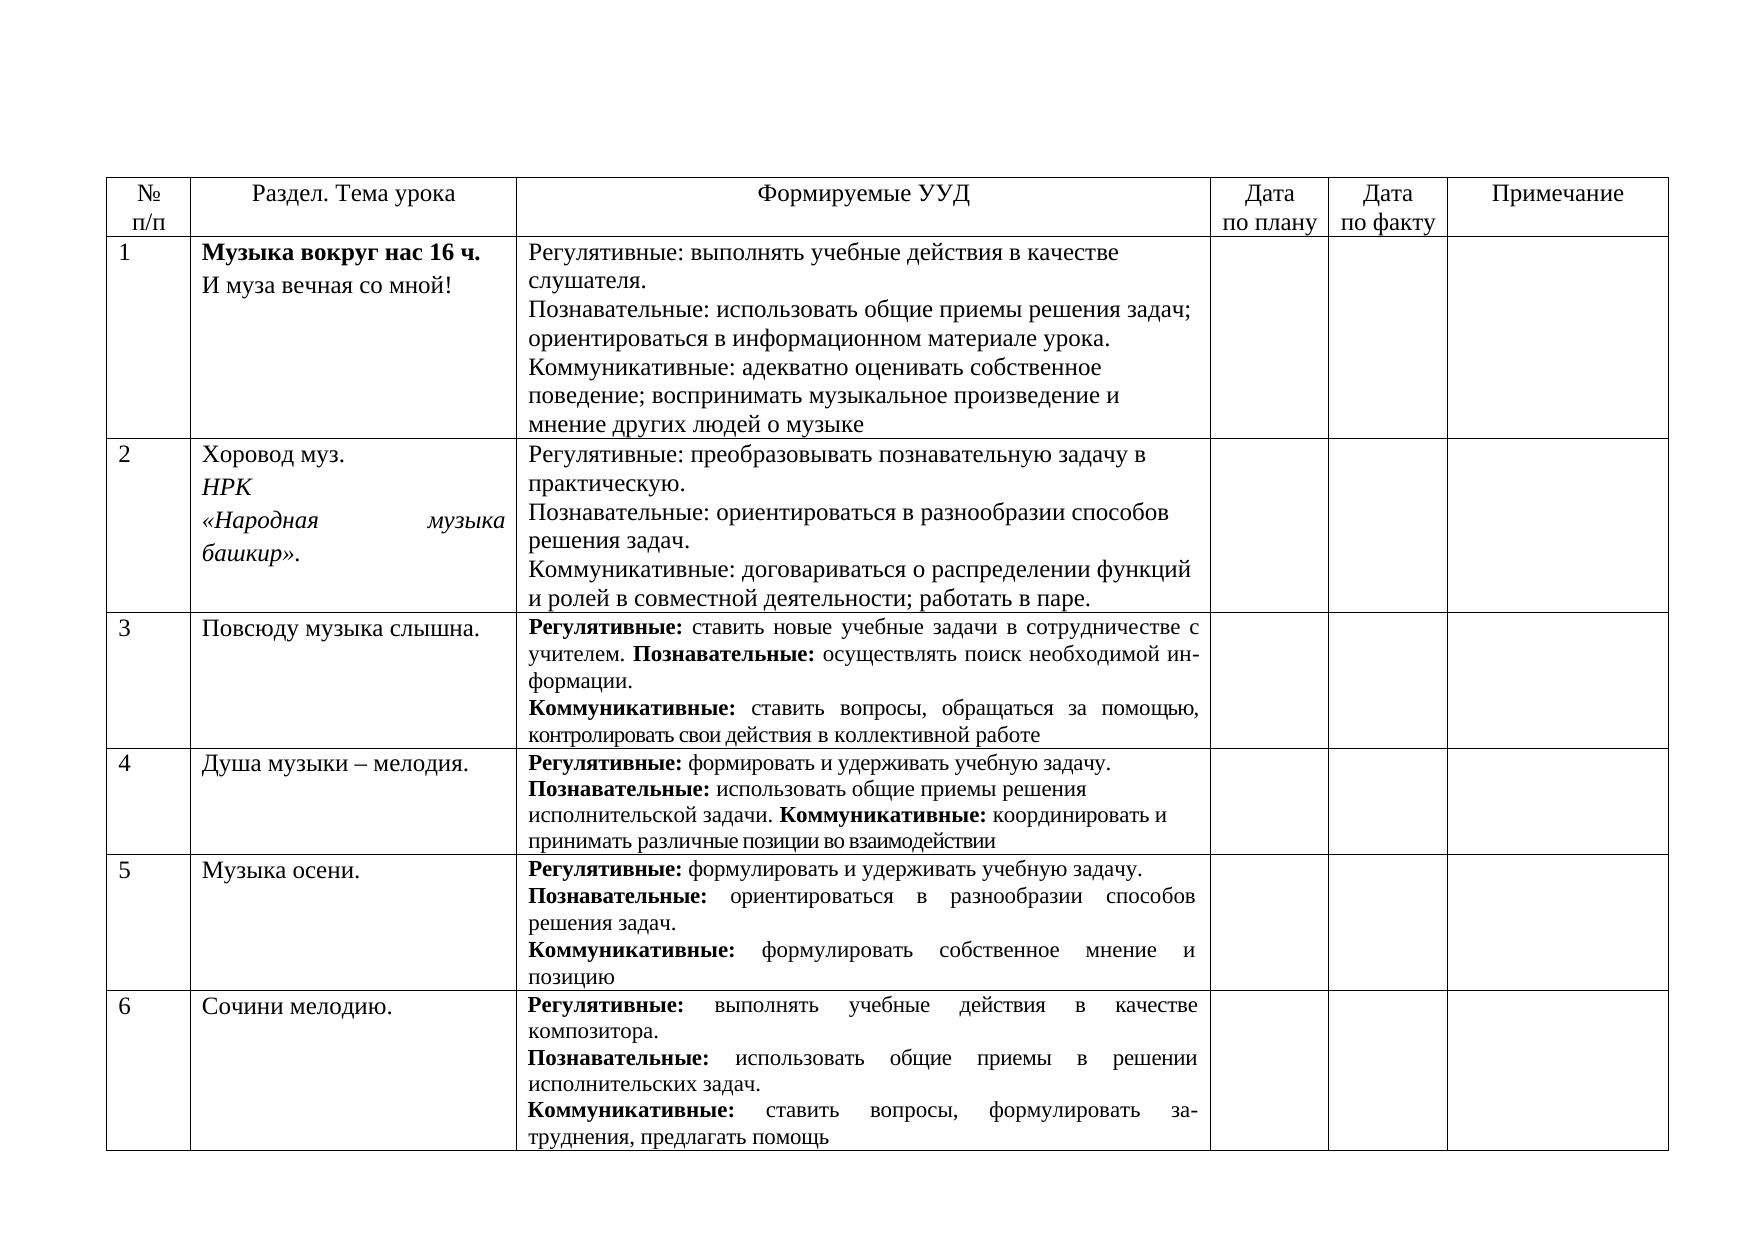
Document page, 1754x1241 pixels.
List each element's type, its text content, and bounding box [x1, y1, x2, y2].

table_cell 4 [107, 749, 190, 854]
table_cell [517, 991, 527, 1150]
table_cell Регулятивные: формировать и удерживать учебную задачу. Познавательные: использовать общие приемы решения исполнительской задачи. Коммуникативные: координировать и принимать различные позиции во взаимодействии [517, 749, 1210, 854]
table_cell [1448, 991, 1668, 1150]
table_cell Сочини мелодию. [191, 991, 516, 1150]
table_cell [1211, 439, 1328, 612]
table_cell Хоровод муз. НРК «Народная музыка башкир». [191, 439, 516, 612]
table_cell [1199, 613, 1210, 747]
table_cell [1211, 613, 1328, 747]
table_cell 2 [107, 439, 190, 612]
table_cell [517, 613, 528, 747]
table_header Раздел. Тема урока [191, 178, 516, 236]
table_header Дата по плану [1211, 178, 1328, 236]
table_cell 1 [107, 237, 190, 438]
table_header Примечание [1448, 178, 1668, 236]
table_cell [1448, 613, 1668, 747]
table_cell [1329, 439, 1447, 612]
table_cell [1329, 991, 1447, 1150]
table_cell [1211, 237, 1328, 438]
table_cell 3 [107, 613, 190, 747]
table_cell [1448, 749, 1668, 854]
table_cell [1448, 237, 1668, 438]
table_cell 6 [107, 991, 190, 1150]
table_header № п/п [107, 178, 190, 236]
table_cell [1211, 855, 1328, 990]
table_cell Музыка вокруг нас 16 ч. И муза вечная со мной! [191, 237, 516, 438]
table_cell [1211, 749, 1328, 854]
table_cell Повсюду музыка слышна. [191, 613, 516, 747]
table_cell Регулятивные: преобразовывать познавательную задачу в практическую. Познавательные: ориентироваться в разнообразии способов решения задач. Коммуникативные: договариваться о распределении функций и ролей в совместной деятельности; работать в паре. [517, 439, 1210, 612]
table_cell [1448, 439, 1668, 612]
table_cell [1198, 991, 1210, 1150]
table_cell 5 [107, 855, 190, 990]
table_cell Музыка осени. [191, 855, 516, 990]
table_cell [1448, 855, 1668, 990]
table_cell [1329, 855, 1447, 990]
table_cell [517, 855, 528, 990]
table_header Формируемые УУД [517, 178, 1210, 236]
table_cell [1211, 991, 1328, 1150]
table_cell Душа музыки – мелодия. [191, 749, 516, 854]
table_header Дата по факту [1329, 178, 1447, 236]
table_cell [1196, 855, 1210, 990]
table_cell Регулятивные: выполнять учебные действия в качестве слушателя. Познавательные: использовать общие приемы решения задач; ориентироваться в информационном материале урока. Коммуникативные: адекватно оценивать собственное поведение; воспринимать музыкальное произведение и мнение других людей о музыке [517, 237, 1210, 438]
table_cell [1329, 237, 1447, 438]
table_cell [1329, 749, 1447, 854]
table_cell [1329, 613, 1447, 747]
